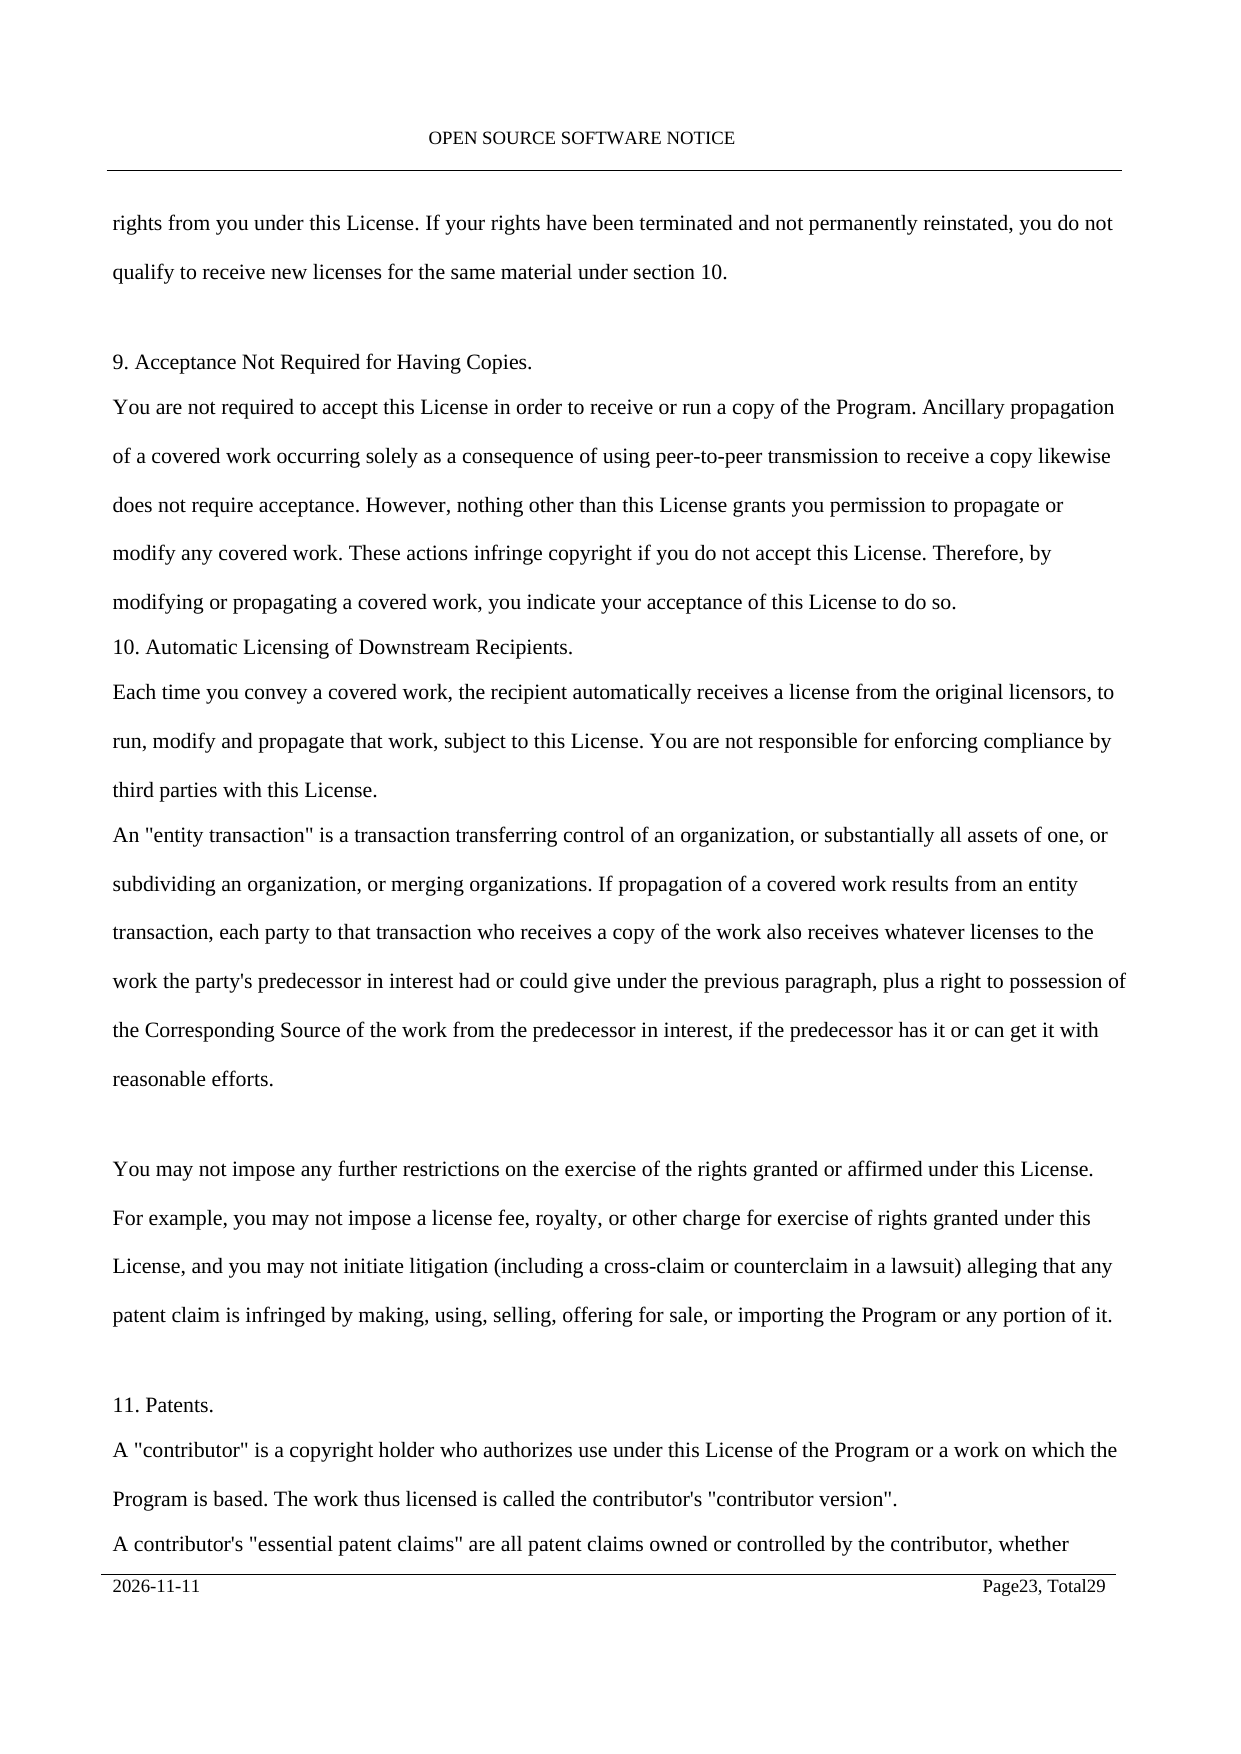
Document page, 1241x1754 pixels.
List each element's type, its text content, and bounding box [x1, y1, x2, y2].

text You may not impose any further restrictions on the exercise of the rights granted or affirmed under this License. For example, you may not impose a license fee, royalty, or other charge for exercise of rights granted under this License, and you may not initiate litigation (including a cross-claim or counterclaim in a lawsuit) alleging that any patent claim is infringed by making, using, selling, offering for sale, or importing the Program or any portion of it. [112, 1152, 1128, 1331]
text An "entity transaction" is a transaction transferring control of an organization, or substantially all assets of one, or subdividing an organization, or merging organizations. If propagation of a covered work results from an entity transaction, each party to that transaction who receives a copy of the work also receives whatever licenses to the work the party's predecessor in interest had or could give under the previous paragraph, plus a right to possession of the Corresponding Source of the work from the predecessor in interest, if the predecessor has it or can get it with reasonable efforts. [112, 818, 1128, 1094]
text You are not required to accept this License in order to receive or run a copy of the Program. Ancillary propagation of a covered work occurring solely as a consequence of using peer-to-peer transmission to receive a copy likewise does not require acceptance. However, nothing other than this License grants you permission to propagate or modify any covered work. These actions infringe copyright if you do not accept this License. Therefore, by modifying or propagating a covered work, you indicate your acceptance of this License to do so. [112, 390, 1128, 618]
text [112, 1528, 1128, 1560]
text Each time you convey a covered work, the recipient automatically receives a license from the original licensors, to run, modify and propagate that work, subject to this License. You are not responsible for enforcing compliance by third parties with this License. [112, 676, 1128, 806]
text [112, 206, 1128, 288]
text 10. Automatic Licensing of Downstream Recipients. [112, 631, 1128, 663]
text 9. Acceptance Not Required for Having Copies. [112, 345, 1128, 378]
text A "contributor" is a copyright holder who authorizes use under this License of the Program or a work on which the Program is based. The work thus licensed is called the contributor's "contributor version". [112, 1434, 1128, 1515]
text 11. Patents. [112, 1389, 1128, 1421]
